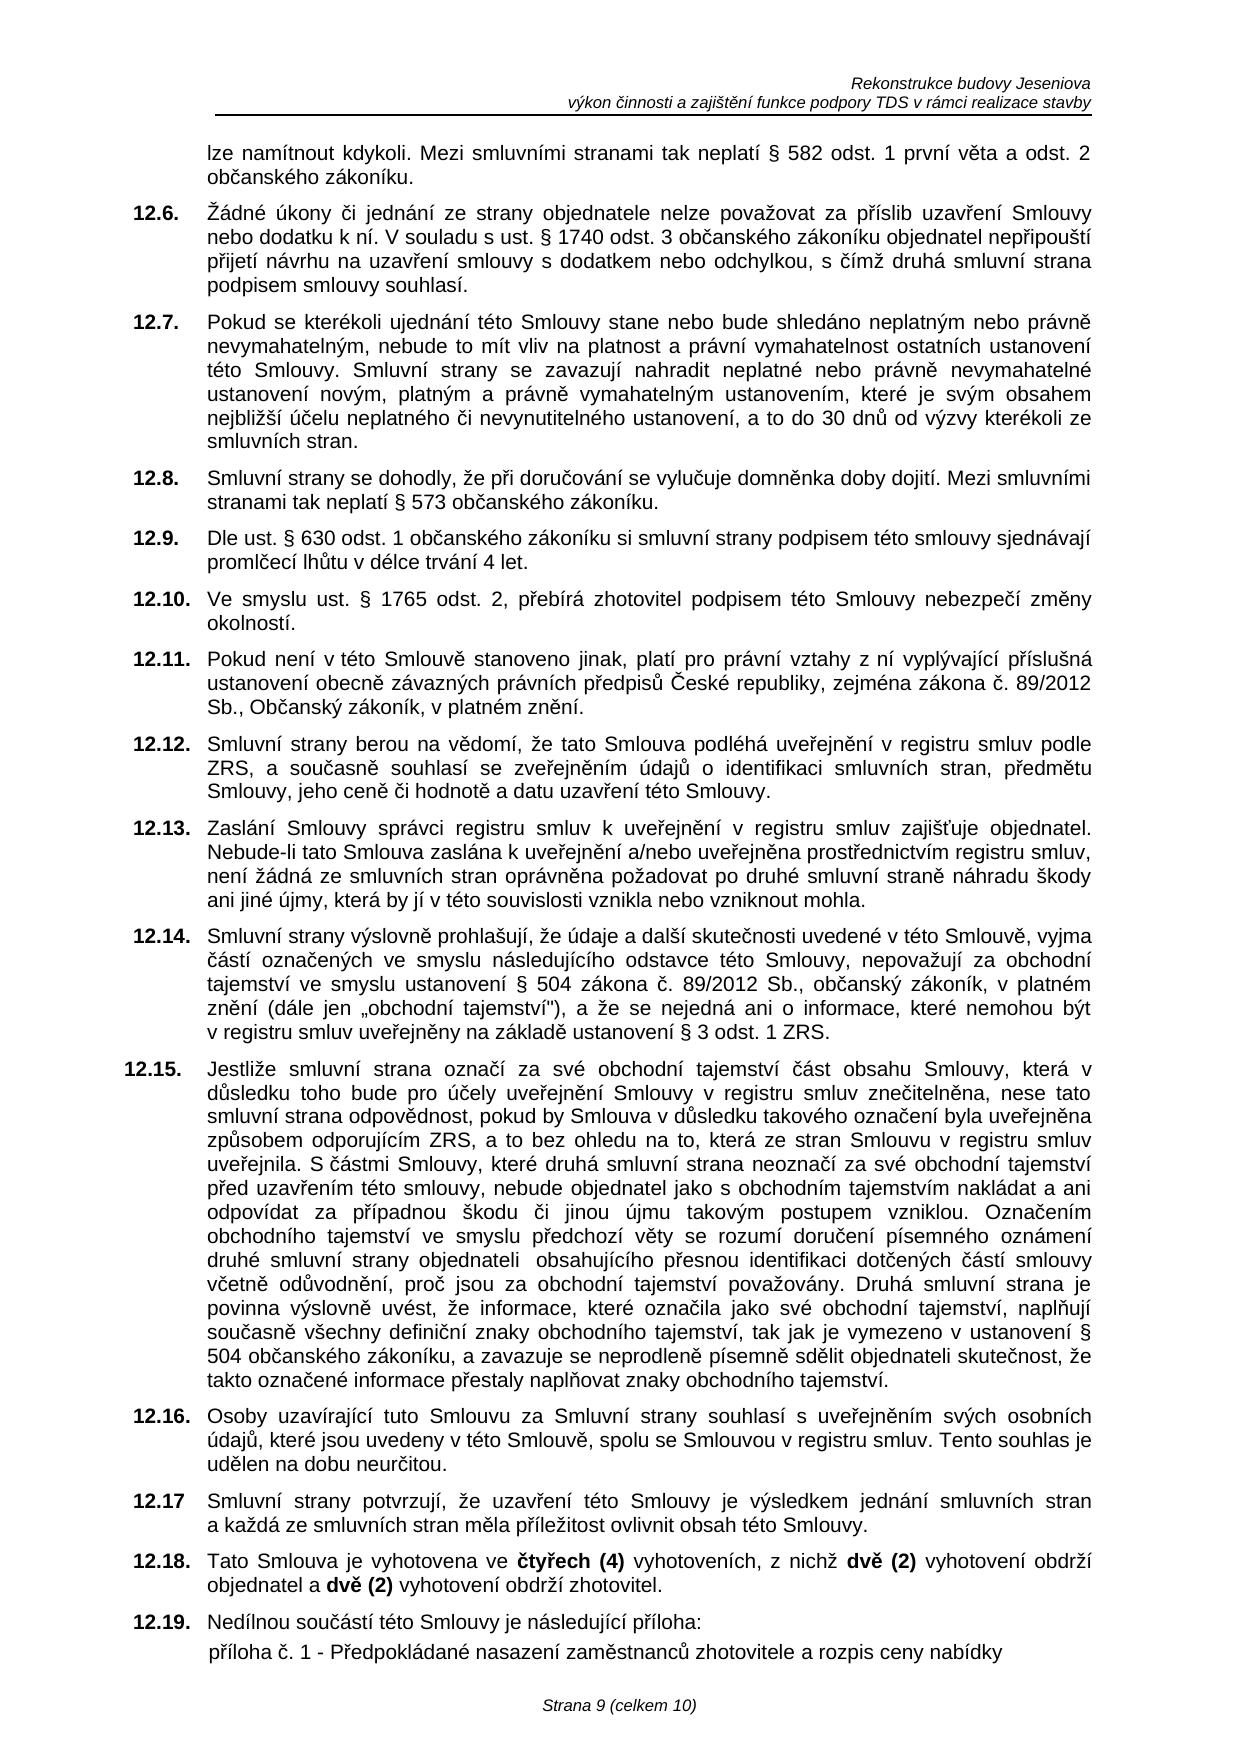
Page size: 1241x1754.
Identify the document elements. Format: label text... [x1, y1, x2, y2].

text 12.9. Dle ust. § 630 odst. 1 občanského zákoníku si smluvní strany podpisem této smlouvy sjednávají promlčecí lhůtu v délce trvání 4 let. [133, 526, 1092, 574]
text 12.18. Tato Smlouva je vyhotovena ve čtyřech (4) vyhotoveních, z nichž dvě (2) vyhotovení obdrží objednatel a dvě (2) vyhotovení obdrží zhotovitel. [133, 1549, 1092, 1597]
text příloha č. 1 - Předpokládané nasazení zaměstnanců zhotovitele a rozpis ceny nabídky [148, 1640, 1092, 1664]
text 12.13. Zaslání Smlouvy správci registru smluv k uveřejnění v registru smluv zajišťuje objednatel. Nebude-li tato Smlouva zaslána k uveřejnění a/nebo uveřejněna prostřednictvím registru smluv, není žádná ze smluvních stran oprávněna požadovat po druhé smluvní straně náhradu škody ani jiné újmy, která by jí v této souvislosti vznikla nebo vzniknout mohla. [133, 816, 1093, 912]
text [133, 141, 1092, 189]
text 12.12. Smluvní strany berou na vědomí, že tato Smlouva podléhá uveřejnění v registru smluv podle ZRS, a současně souhlasí se zveřejněním údajů o identifikaci smluvních stran, předmětu Smlouvy, jeho ceně či hodnotě a datu uzavření této Smlouvy. [133, 731, 1093, 803]
text 12.7. Pokud se kterékoli ujednání této Smlouvy stane nebo bude shledáno neplatným nebo právně nevymahatelným, nebude to mít vliv na platnost a právní vymahatelnost ostatních ustanovení této Smlouvy. Smluvní strany se zavazují nahradit neplatné nebo právně nevymahatelné ustanovení novým, platným a právně vymahatelným ustanovením, které je svým obsahem nejbližší účelu neplatného či nevynutitelného ustanovení, a to do 30 dnů od výzvy kterékoli ze smluvních stran. [133, 309, 1092, 453]
text 12.16. Osoby uzavírající tuto Smlouvu za Smluvní strany souhlasí s uveřejněním svých osobních údajů, které jsou uvedeny v této Smlouvě, spolu se Smlouvou v registru smluv. Tento souhlas je udělen na dobu neurčitou. [133, 1404, 1093, 1476]
text 12.15. Jestliže smluvní strana označí za své obchodní tajemství část obsahu Smlouvy, která v důsledku toho bude pro účely uveřejnění Smlouvy v registru smluv znečitelněna, nese tato smluvní strana odpovědnost, pokud by Smlouva v důsledku takového označení byla uveřejněna způsobem odporujícím ZRS, a to bez ohledu na to, která ze stran Smlouvu v registru smluv uveřejnila. S částmi Smlouvy, které druhá smluvní strana neoznačí za své obchodní tajemství před uzavřením této smlouvy, nebude objednatel jako s obchodním tajemstvím nakládat a ani odpovídat za případnou škodu či jinou újmu takovým postupem vzniklou. Označením obchodního tajemství ve smyslu předchozí věty se rozumí doručení písemného oznámení druhé smluvní strany objednateli obsahujícího přesnou identifikaci dotčených částí smlouvy včetně odůvodnění, proč jsou za obchodní tajemství považovány. Druhá smluvní strana je povinna výslovně uvést, že informace, které označila jako své obchodní tajemství, naplňují současně všechny definiční znaky obchodního tajemství, tak jak je vymezeno v ustanovení § 504 občanského zákoníku, a zavazuje se neprodleně písemně sdělit objednateli skutečnost, že takto označené informace přestaly naplňovat znaky obchodního tajemství. [118, 1056, 1093, 1392]
text 12.10. Ve smyslu ust. § 1765 odst. 2, přebírá zhotovitel podpisem této Smlouvy nebezpečí změny okolností. [133, 587, 1092, 634]
text 12.6. Žádné úkony či jednání ze strany objednatele nelze považovat za příslib uzavření Smlouvy nebo dodatku k ní. V souladu s ust. § 1740 odst. 3 občanského zákoníku objednatel nepřipouští přijetí návrhu na uzavření smlouvy s dodatkem nebo odchylkou, s čímž druhá smluvní strana podpisem smlouvy souhlasí. [133, 201, 1092, 297]
text 12.11. Pokud není v této Smlouvě stanoveno jinak, platí pro právní vztahy z ní vyplývající příslušná ustanovení obecně závazných právních předpisů České republiky, zejména zákona č. 89/2012 Sb., Občanský zákoník, v platném znění. [133, 647, 1092, 719]
text 12.14. Smluvní strany výslovně prohlašují, že údaje a další skutečnosti uvedené v této Smlouvě, vyjma částí označených ve smyslu následujícího odstavce této Smlouvy, nepovažují za obchodní tajemství ve smyslu ustanovení § 504 zákona č. 89/2012 Sb., občanský zákoník, v platném znění (dále jen „obchodní tajemství"), a že se nejedná ani o informace, které nemohou být v registru smluv uveřejněny na základě ustanovení § 3 odst. 1 ZRS. [133, 924, 1093, 1044]
text 12.17 Smluvní strany potvrzují, že uzavření této Smlouvy je výsledkem jednání smluvních stran a každá ze smluvních stran měla příležitost ovlivnit obsah této Smlouvy. [133, 1489, 1093, 1537]
text 12.19. Nedílnou součástí této Smlouvy je následující příloha: [133, 1609, 1092, 1633]
text 12.8. Smluvní strany se dohodly, že při doručování se vylučuje domněnka doby dojití. Mezi smluvními stranami tak neplatí § 573 občanského zákoníku. [133, 466, 1092, 514]
